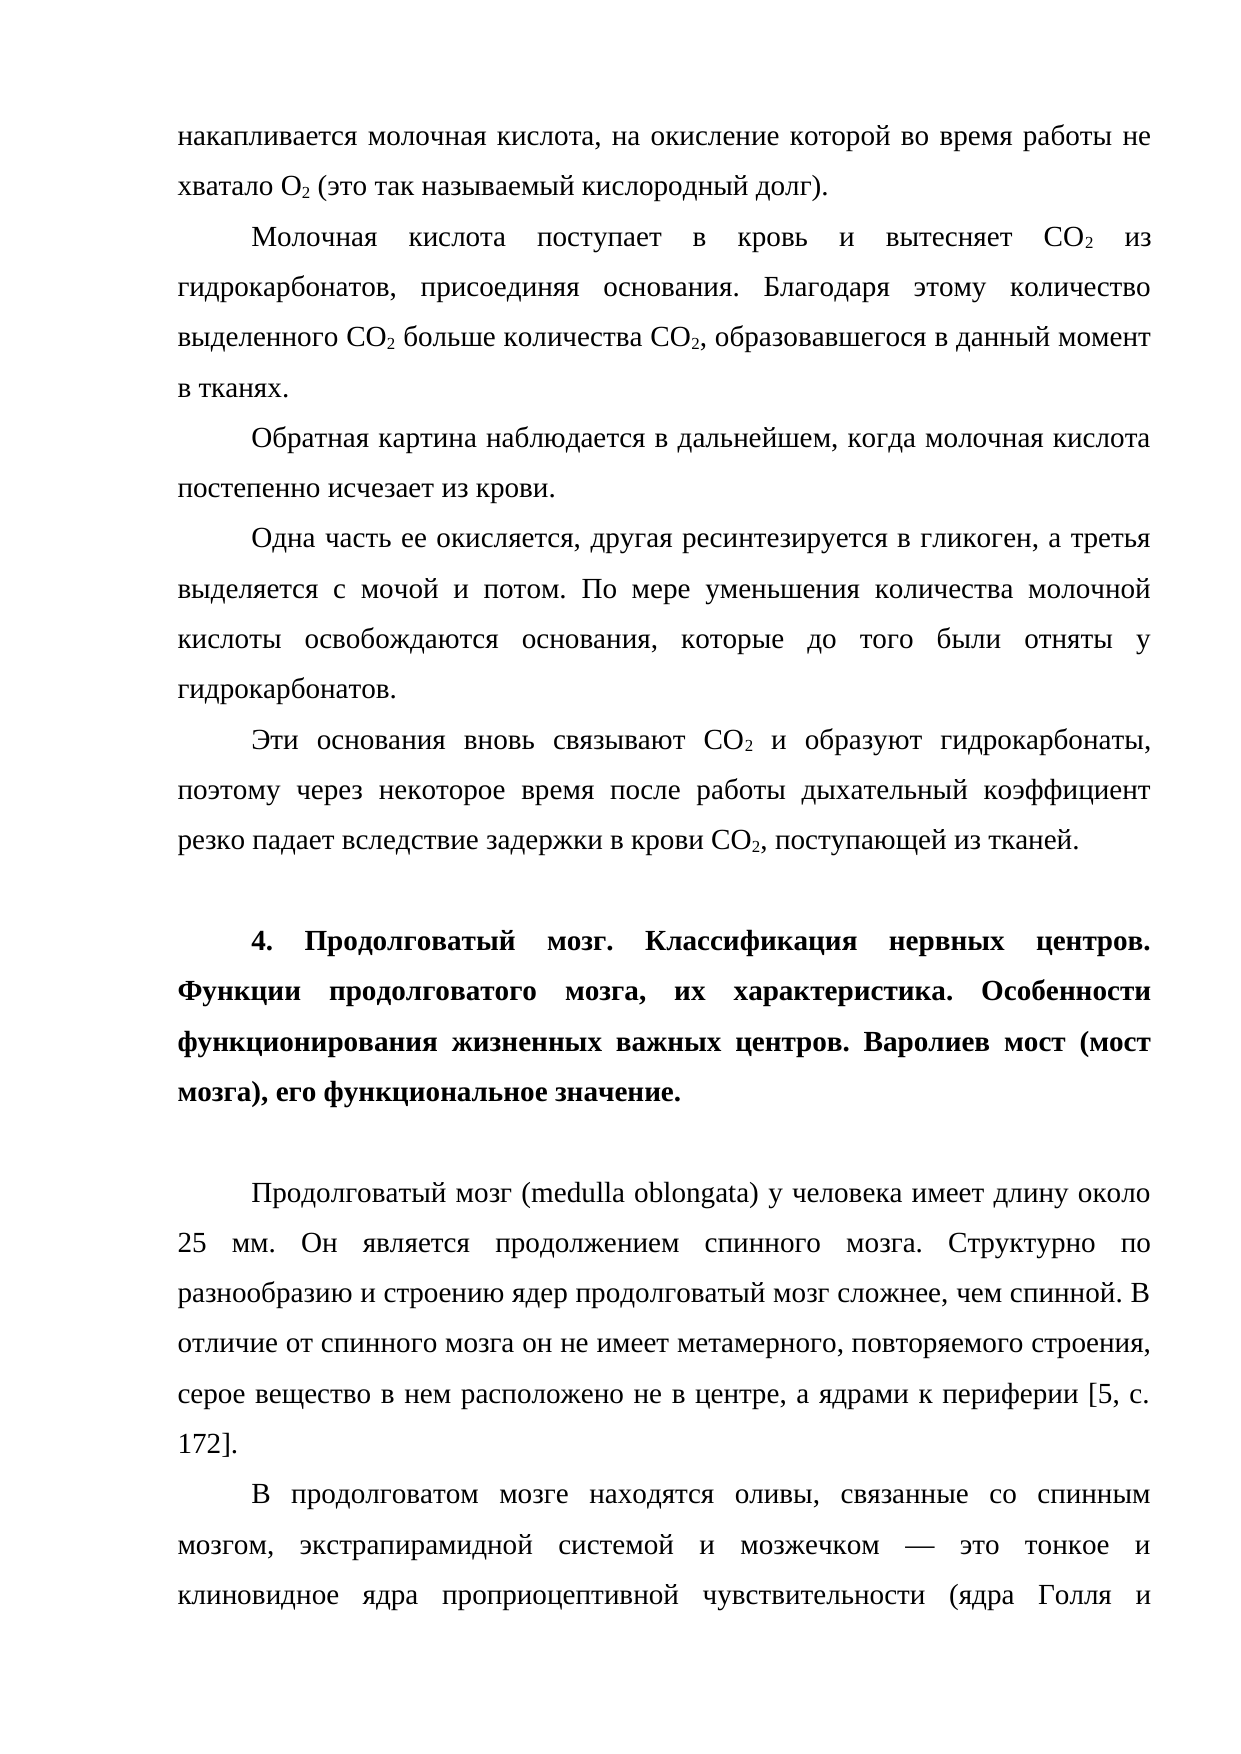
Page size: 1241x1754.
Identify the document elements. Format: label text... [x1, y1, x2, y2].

text Обратная картина наблюдается в дальнейшем, когда молочная кислота постепенно исчезает из крови. [177, 420, 1152, 504]
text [177, 118, 1152, 202]
text Молочная кислота поступает в кровь и вытесняет СО2 из гидрокарбонатов, присоединяя основания. Благодаря этому количество выделенного СО2 больше количества СO2, образовавшегося в данный момент в тканях. [177, 219, 1152, 403]
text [177, 1477, 1152, 1611]
text Эти основания вновь связывают СО2 и образуют гидрокарбонаты, поэтому через некоторое время после работы дыхательный коэффициент резко падает вследствие задержки в крови СО2, поступающей из тканей. [177, 722, 1152, 856]
text Продолговатый мозг (medulla oblongata) у человека имеет длину около . Он является продолжением спинного мозга. Структурно по разнообразию и строению ядер продолговатый мозг сложнее, чем спинной. В отличие от спинного мозга он не имеет метамерного, повторяемого строения, серое вещество в нем расположено не в центре, а ядрами к периферии [5, с. 172]. [177, 1175, 1152, 1460]
text Одна часть ее окисляется, другая ресинтезируется в гликоген, а третья выделяется с мочой и потом. По мере уменьшения количества молочной кислоты освобождаются основания, которые до того были отняты у гидрокарбонатов. [177, 521, 1152, 705]
text 4. Продолговатый мозг. Классификация нервных центров. Функции продолговатого мозга, их характеристика. Особенности функционирования жизненных важных центров. Варолиев мост (мост мозга), его функциональное значение. [177, 923, 1152, 1108]
